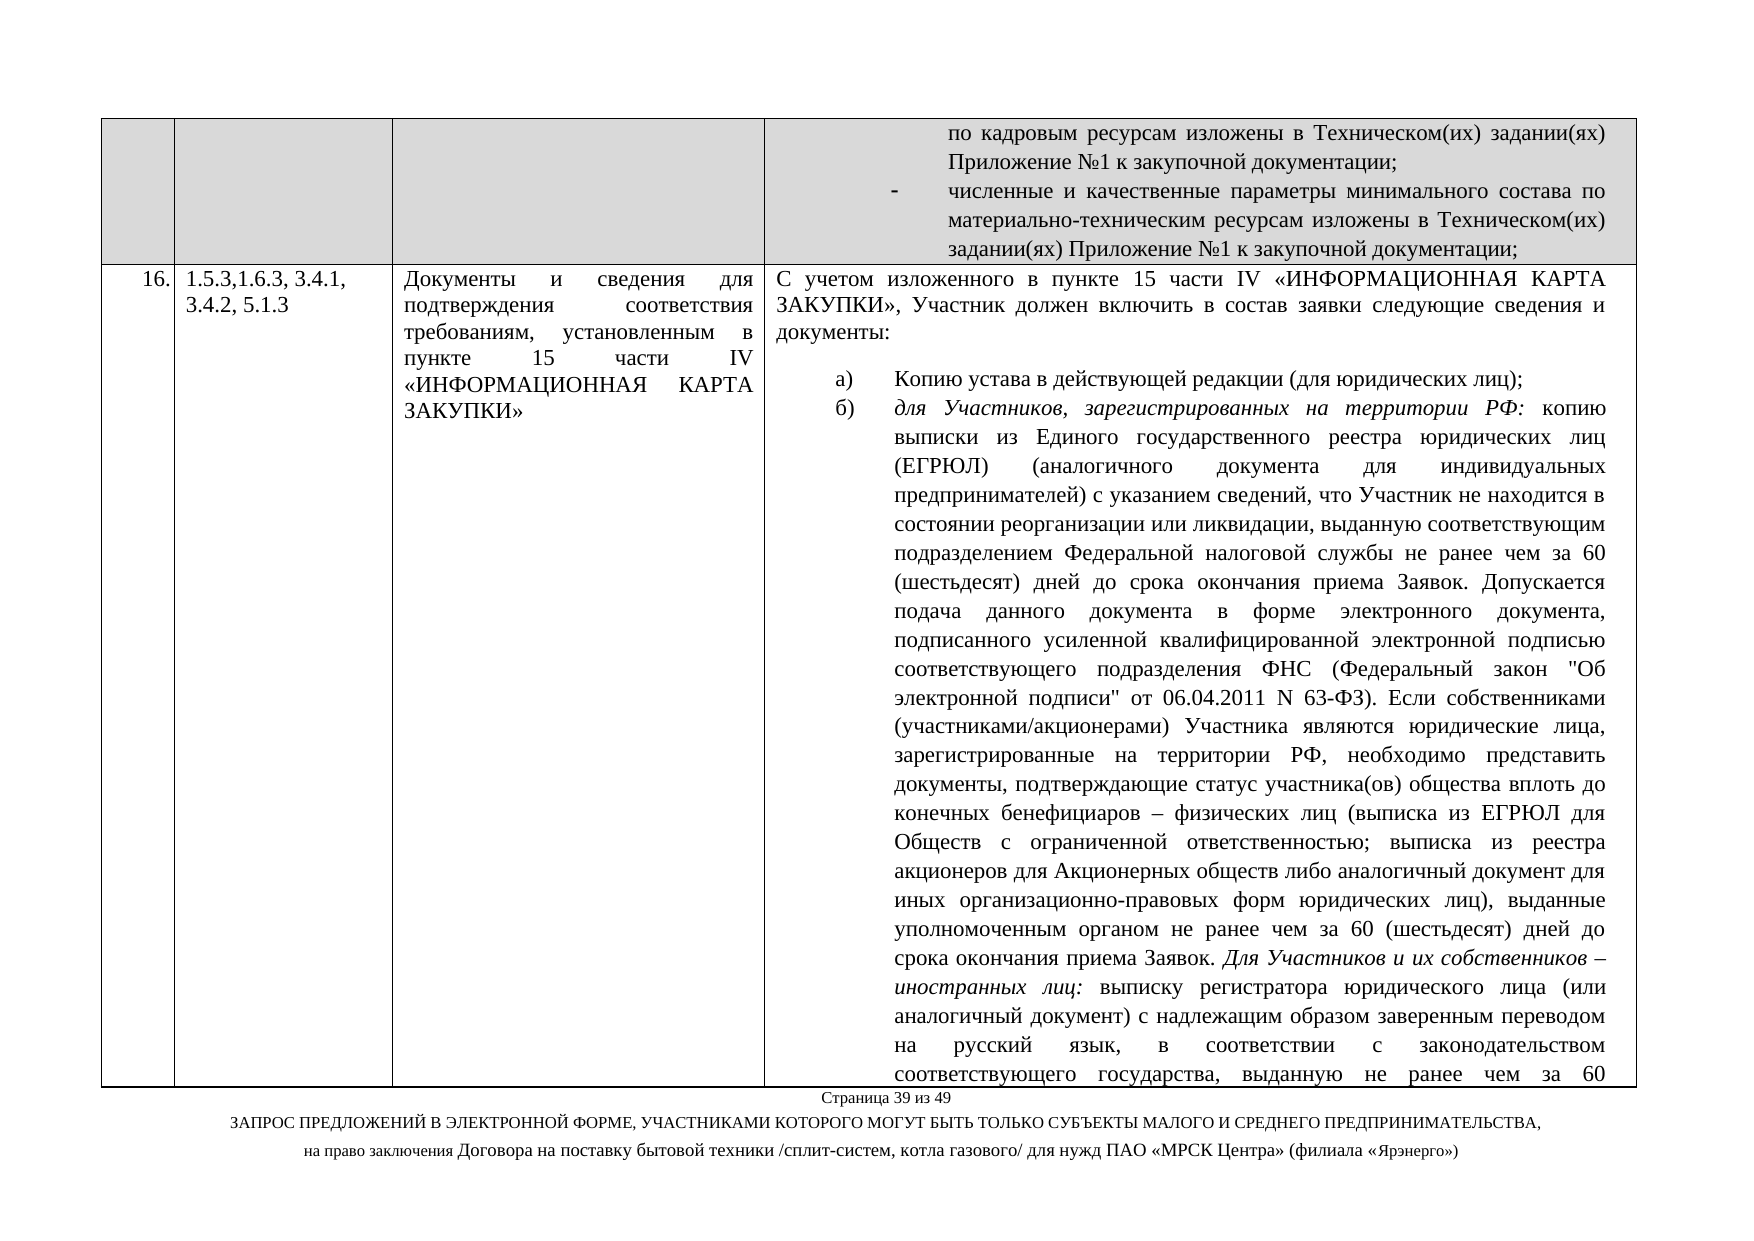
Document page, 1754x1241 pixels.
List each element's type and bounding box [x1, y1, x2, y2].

table_cell [765, 265, 1636, 1086]
table_cell [102, 119, 174, 264]
table_cell [102, 265, 174, 1086]
table_cell [393, 119, 764, 264]
table_cell [393, 265, 764, 1086]
table_cell [175, 119, 392, 264]
table_cell [175, 265, 392, 1086]
table_cell [765, 119, 1636, 264]
